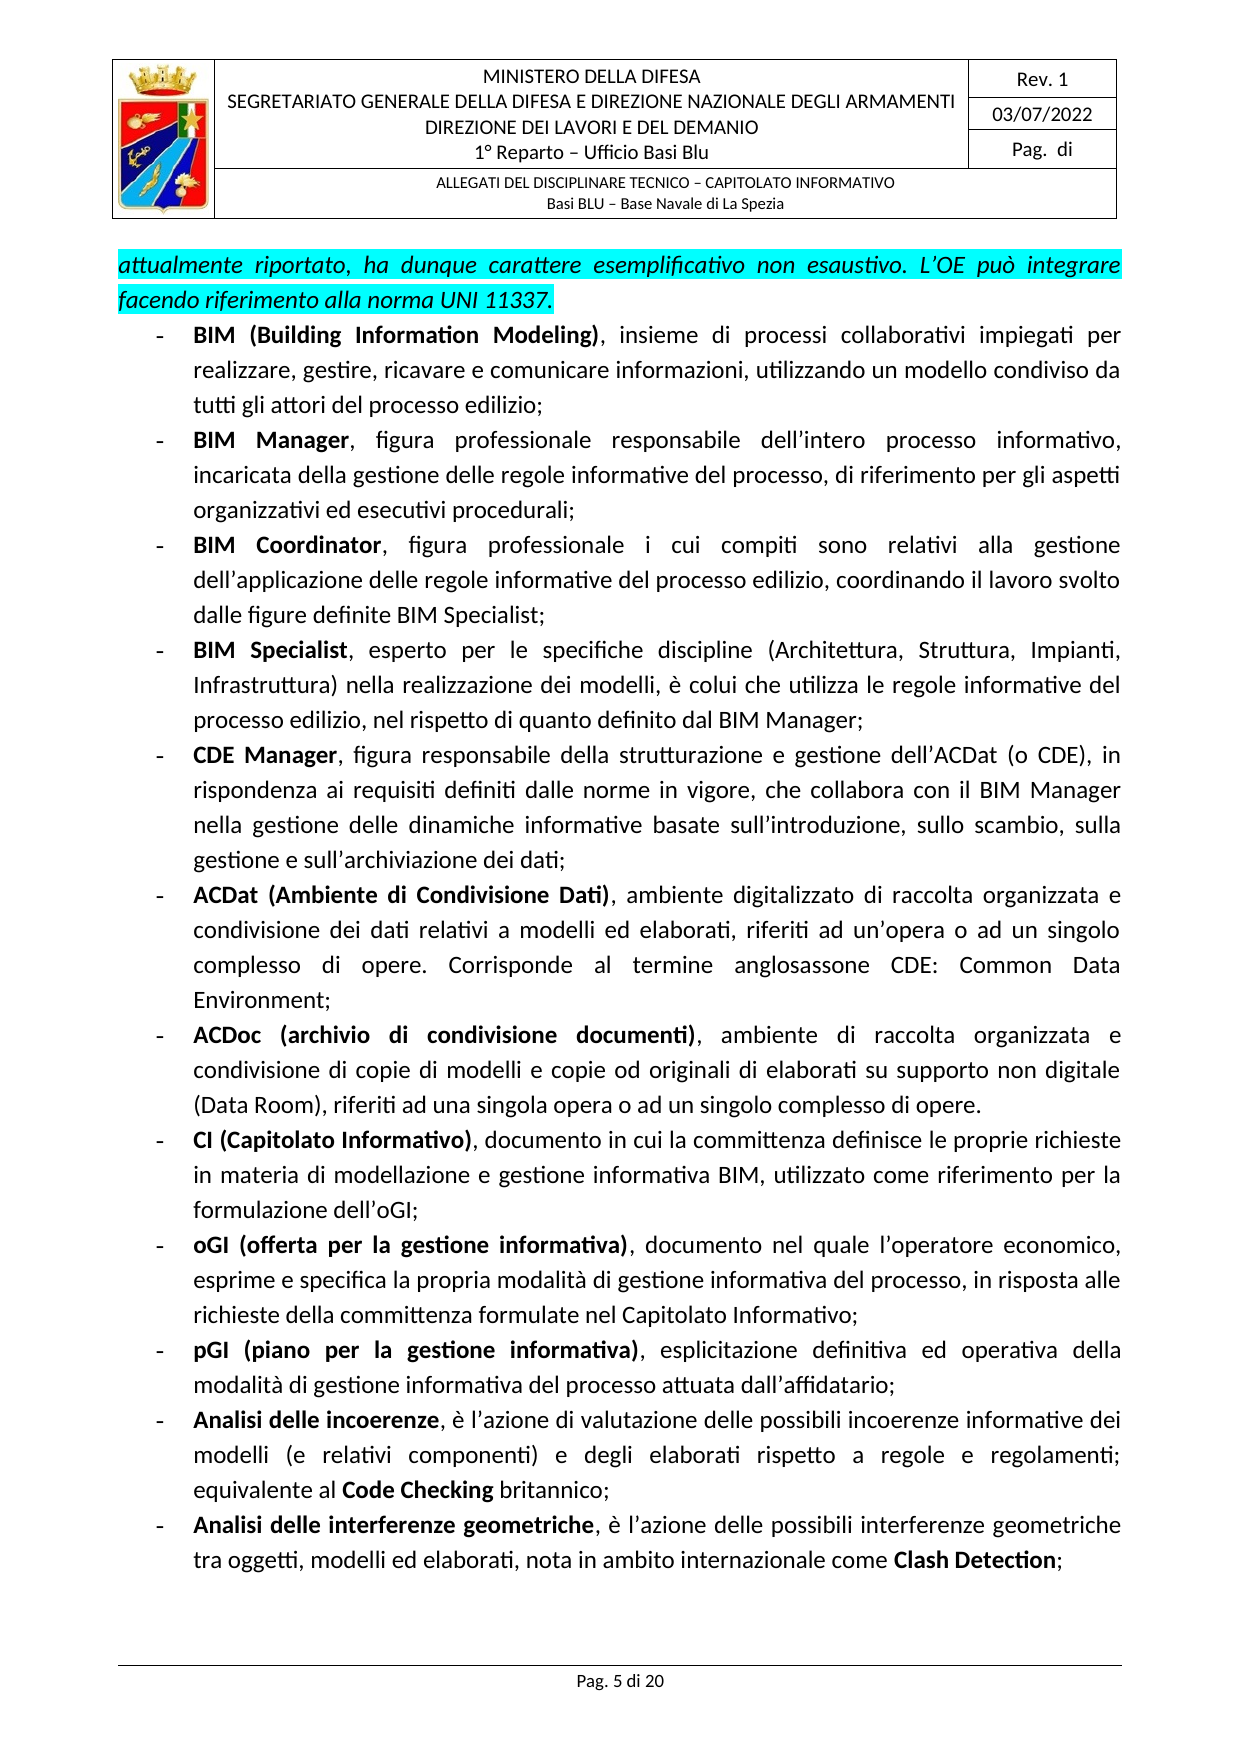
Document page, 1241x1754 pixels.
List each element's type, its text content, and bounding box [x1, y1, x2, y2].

list pGI (piano per la gestione informativa), esplicitazione definitiva ed operativa della modalità di gestione informativa del processo attuata dall’affidatario; [156, 1334, 1122, 1399]
list oGI (offerta per la gestione informativa), documento nel quale l’operatore economico, esprime e specifica la propria modalità di gestione informativa del processo, in risposta alle richieste della committenza formulate nel Capitolato Informativo; [156, 1229, 1122, 1329]
list CDE Manager, figura responsabile della strutturazione e gestione dell’ACDat (o CDE), in rispondenza ai requisiti definiti dalle norme in vigore, che collabora con il BIM Manager nella gestione delle dinamiche informative basate sull’introduzione, sullo scambio, sulla gestione e sull’archiviazione dei dati; [156, 739, 1122, 874]
picture [118, 63, 209, 215]
list CI (Capitolato Informativo), documento in cui la committenza definisce le proprie richieste in materia di modellazione e gestione informativa BIM, utilizzato come riferimento per la formulazione dell’oGI; [156, 1124, 1122, 1224]
list ACDat (Ambiente di Condivisione Dati), ambiente digitalizzato di raccolta organizzata e condivisione dei dati relativi a modelli ed elaborati, riferiti ad un’opera o ad un singolo complesso di opere. Corrisponde al termine anglosassone CDE: Common Data Environment; [156, 879, 1122, 1014]
list BIM Manager, figura professionale responsabile dell’intero processo informativo, incaricata della gestione delle regole informative del processo, di riferimento per gli aspetti organizzativi ed esecutivi procedurali; [156, 424, 1122, 524]
list ACDoc (archivio di condivisione documenti), ambiente di raccolta organizzata e condivisione di copie di modelli e copie od originali di elaborati su supporto non digitale (Data Room), riferiti ad una singola opera o ad un singolo complesso di opere. [156, 1019, 1122, 1119]
list Analisi delle incoerenze, è l’azione di valutazione delle possibili incoerenze informative dei modelli (e relativi componenti) e degli elaborati rispetto a regole e regolamenti; equivalente al Code Checking britannico; [156, 1404, 1122, 1504]
list BIM (Building Information Modeling), insieme di processi collaborativi impiegati per realizzare, gestire, ricavare e comunicare informazioni, utilizzando un modello condiviso da tutti gli attori del processo edilizio; [156, 319, 1122, 419]
list BIM Coordinator, figura professionale i cui compiti sono relativi alla gestione dell’applicazione delle regole informative del processo edilizio, coordinando il lavoro svolto dalle figure definite BIM Specialist; [156, 529, 1122, 629]
list BIM Specialist, esperto per le specifiche discipline (Architettura, Struttura, Impianti, Infrastruttura) nella realizzazione dei modelli, è colui che utilizza le regole informative del processo edilizio, nel rispetto di quanto definito dal BIM Manager; [156, 634, 1122, 734]
list Analisi delle interferenze geometriche, è l’azione delle possibili interferenze geometriche tra oggetti, modelli ed elaborati, nota in ambito internazionale come Clash Detection; [156, 1509, 1122, 1574]
